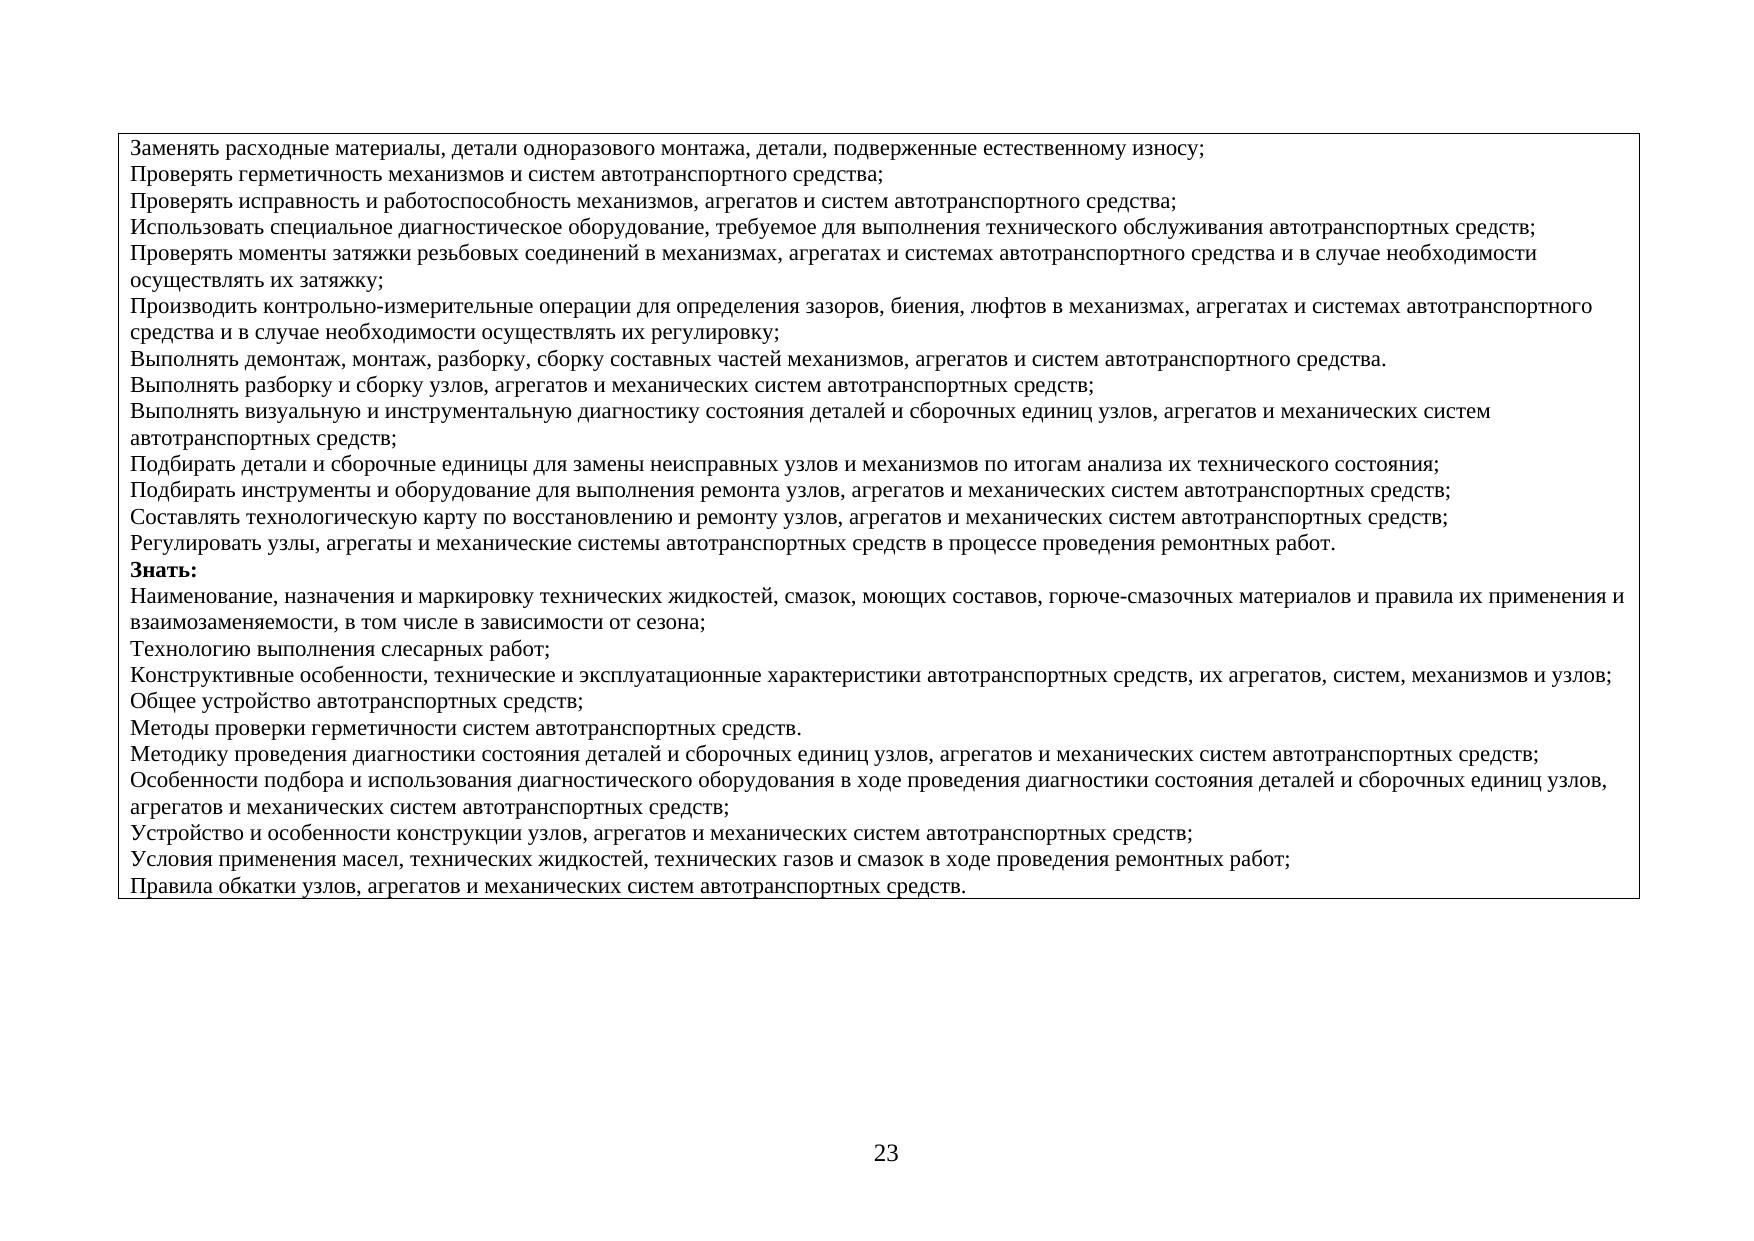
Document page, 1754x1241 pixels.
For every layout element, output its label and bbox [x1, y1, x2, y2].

table_cell [119, 134, 1639, 898]
